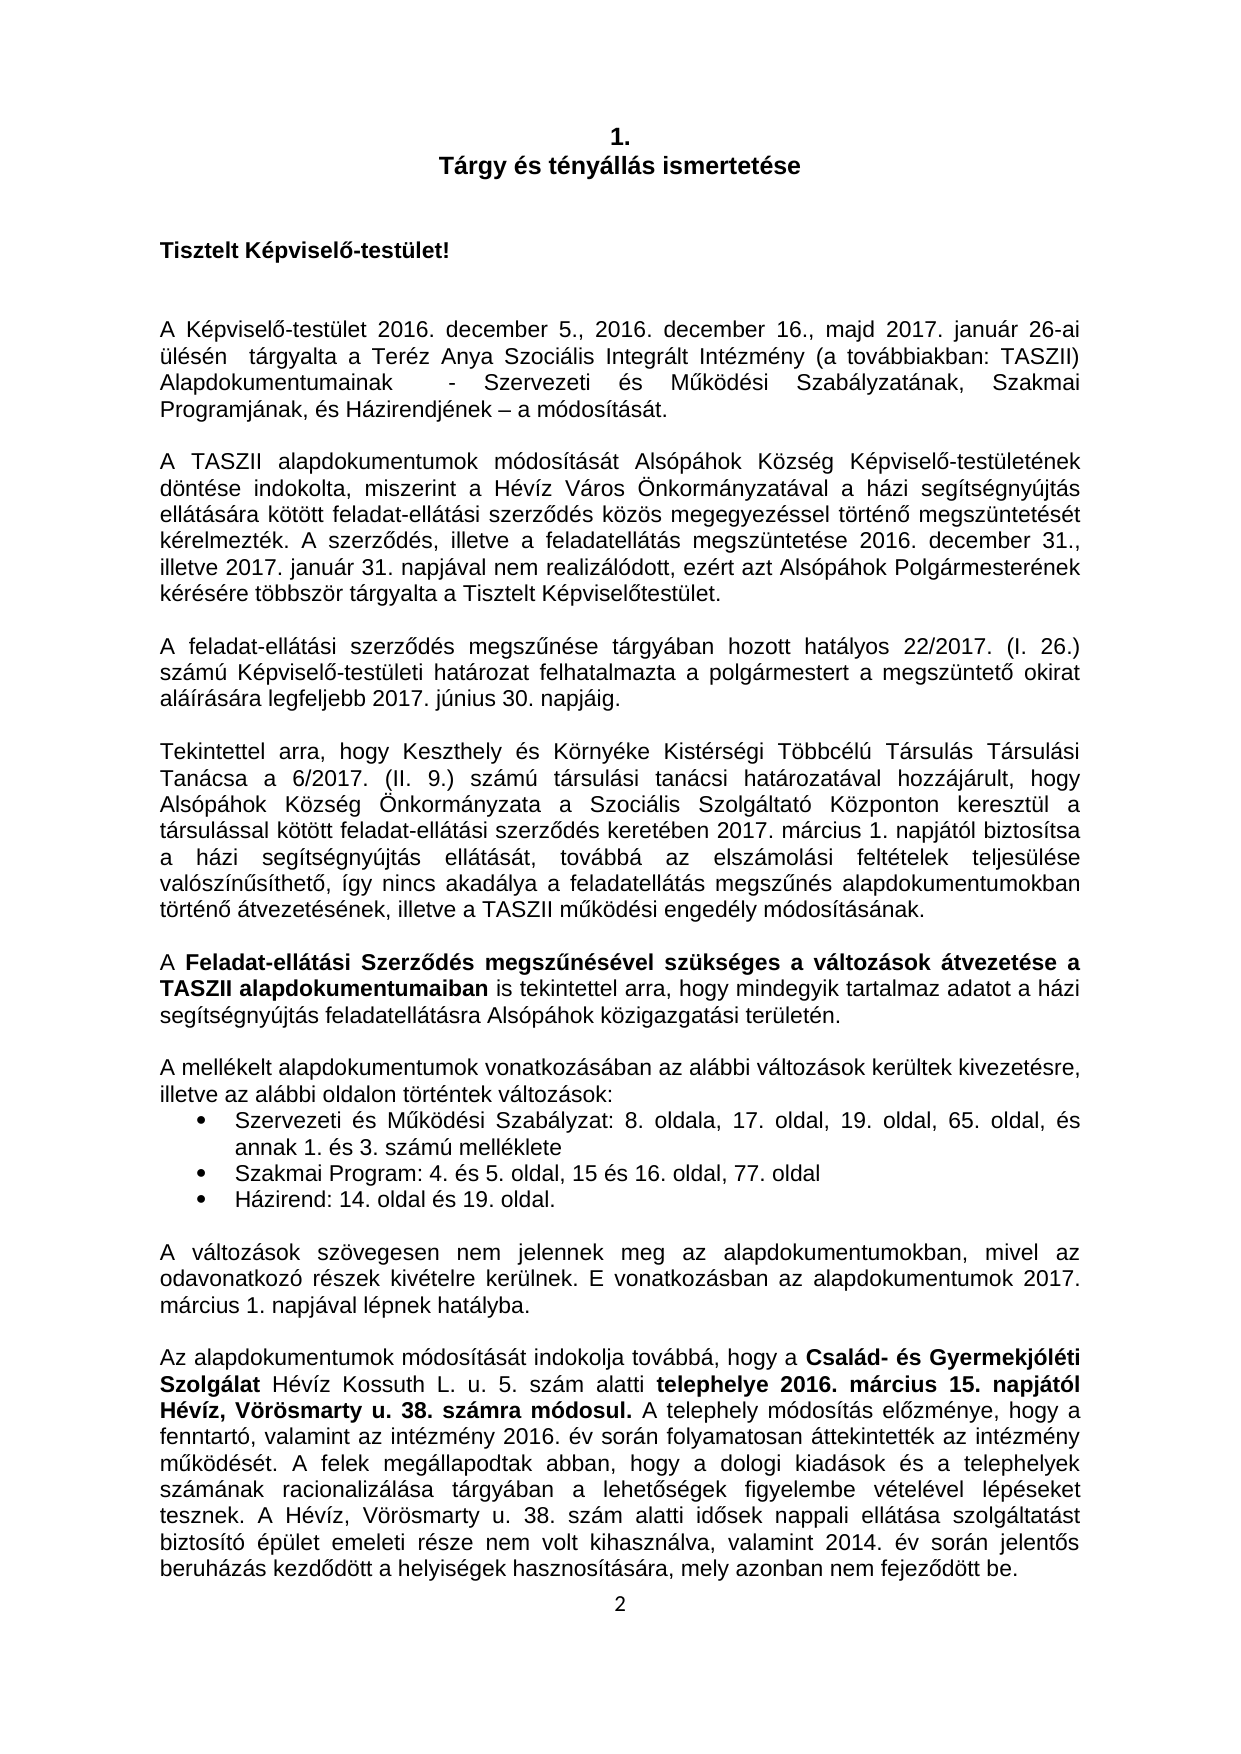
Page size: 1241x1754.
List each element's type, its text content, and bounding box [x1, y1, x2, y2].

list Szakmai Program: 4. és 5. oldal, 15 és 16. oldal, 77. oldal [197, 1160, 1081, 1186]
text Tárgy és tényállás ismertetése [159, 151, 1081, 180]
list Házirend: 14. oldal és 19. oldal. [197, 1186, 1081, 1212]
text A TASZII alapdokumentumok módosítását Alsópáhok Község Képviselő-testületének döntése indokolta, miszerint a Hévíz Város Önkormányzatával a házi segítségnyújtás ellátására kötött feladat-ellátási szerződés közös megegyezéssel történő megszüntetését kérelmezték. A szerződés, illetve a feladatellátás megszüntetése 2016. december 31., illetve 2017. január 31. napjával nem realizálódott, ezért azt Alsópáhok Polgármesterének kérésére többször tárgyalta a Tisztelt Képviselőtestület. [159, 448, 1081, 606]
text Tisztelt Képviselő-testület! [159, 237, 1081, 264]
list Szervezeti és Működési Szabályzat: 8. oldala, 17. oldal, 19. oldal, 65. oldal, és annak 1. és 3. számú melléklete [197, 1107, 1081, 1160]
text Az alapdokumentumok módosítását indokolja továbbá, hogy a Család- és Gyermekjóléti Szolgálat Hévíz Kossuth L. u. 5. szám alatti telephelye 2016. március 15. napjától Hévíz, Vörösmarty u. 38. számra módosul. A telephely módosítás előzménye, hogy a fenntartó, valamint az intézmény 2016. év során folyamatosan áttekintették az intézmény működését. A felek megállapodtak abban, hogy a dologi kiadások és a telephelyek számának racionalizálása tárgyában a lehetőségek figyelembe vételével lépéseket tesznek. A Hévíz, Vörösmarty u. 38. szám alatti idősek nappali ellátása szolgáltatást biztosító épület emeleti része nem volt kihasználva, valamint 2014. év során jelentős beruházás kezdődött a helyiségek hasznosítására, mely azonban nem fejeződött be. [159, 1344, 1081, 1581]
text A feladat-ellátási szerződés megszűnése tárgyában hozott hatályos 22/2017. (I. 26.) számú Képviselő-testületi határozat felhatalmazta a polgármestert a megszüntető okirat aláírására legfeljebb 2017. június 30. napjáig. [159, 633, 1081, 712]
text A Képviselő-testület 2016. december 5., 2016. december 16., majd 2017. január 26-ai ülésén tárgyalta a Teréz Anya Szociális Integrált Intézmény (a továbbiakban: TASZII) Alapdokumentumainak - Szervezeti és Működési Szabályzatának, Szakmai Programjának, és Házirendjének – a módosítását. [159, 316, 1081, 422]
text A mellékelt alapdokumentumok vonatkozásában az alábbi változások kerültek kivezetésre, illetve az alábbi oldalon történtek változások: [159, 1054, 1081, 1107]
text Tekintettel arra, hogy Keszthely és Környéke Kistérségi Többcélú Társulás Társulási Tanácsa a 6/2017. (II. 9.) számú társulási tanácsi határozatával hozzájárult, hogy Alsópáhok Község Önkormányzata a Szociális Szolgáltató Központon keresztül a társulással kötött feladat-ellátási szerződés keretében 2017. március 1. napjától biztosítsa a házi segítségnyújtás ellátását, továbbá az elszámolási feltételek teljesülése valószínűsíthető, így nincs akadálya a feladatellátás megszűnés alapdokumentumokban történő átvezetésének, illetve a TASZII működési engedély módosításának. [159, 738, 1081, 923]
text A Feladat-ellátási Szerződés megszűnésével szükséges a változások átvezetése a TASZII alapdokumentumaiban is tekintettel arra, hogy mindegyik tartalmaz adatot a házi segítségnyújtás feladatellátásra Alsópáhok közigazgatási területén. [159, 949, 1081, 1028]
text 1. [159, 122, 1081, 151]
text A változások szövegesen nem jelennek meg az alapdokumentumokban, mivel az odavonatkozó részek kivételre kerülnek. E vonatkozásban az alapdokumentumok 2017. március 1. napjával lépnek hatályba. [159, 1239, 1081, 1318]
